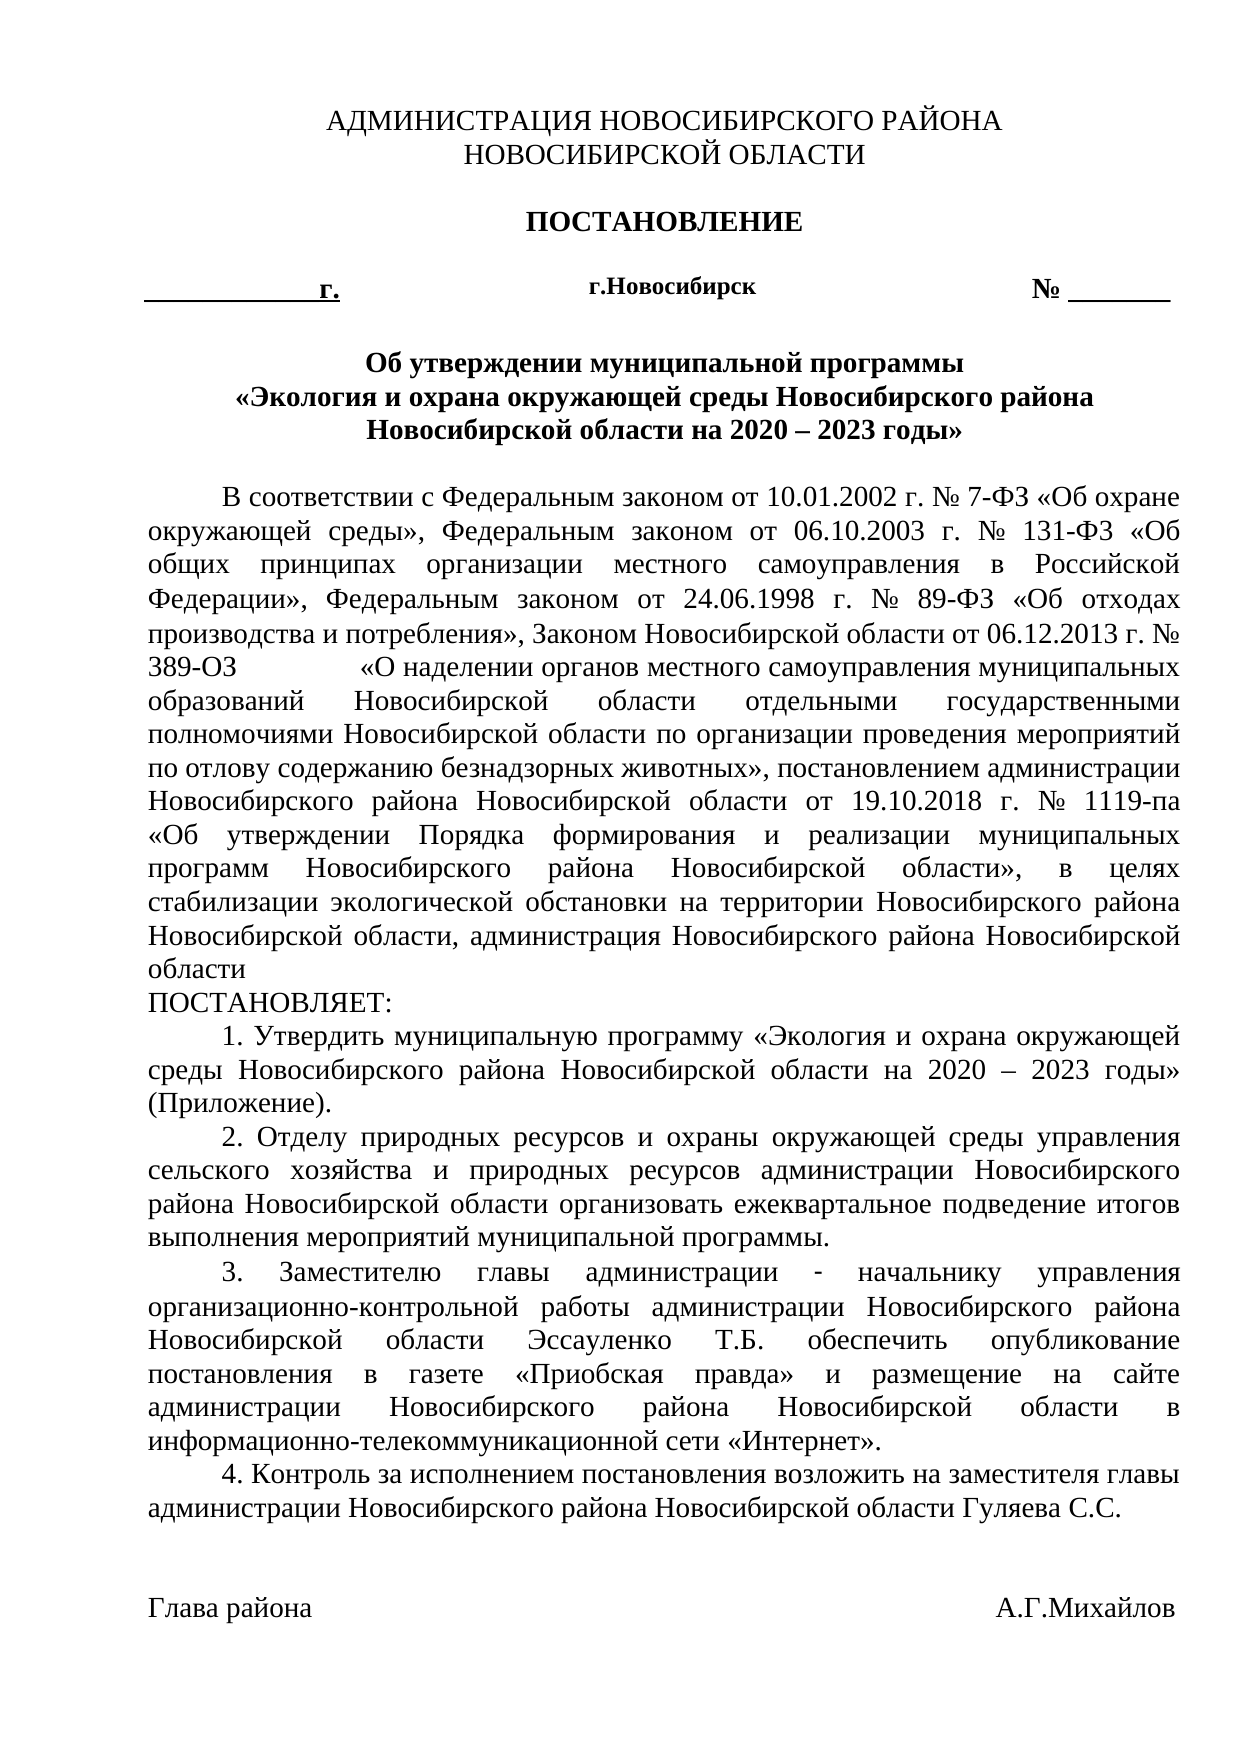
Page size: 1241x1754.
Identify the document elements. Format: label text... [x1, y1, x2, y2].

text 1. Утвердить муниципальную программу «Экология и охрана окружающей среды Новосибирского района Новосибирской области на 2020 – 2023 годы» (Приложение). [148, 1018, 1181, 1119]
text НОВОСИБИРСКОЙ ОБЛАСТИ [148, 137, 1181, 171]
text В соответствии с Федеральным законом от 10.01.2002 г. № 7-ФЗ «Об охране окружающей среды», Федеральным законом от 06.10.2003 г. № 131-Ф3 «Об общих принципах организации местного самоуправления в Российской Федерации», Федеральным законом от 24.06.1998 г. № 89-ФЗ «Об отходах производства и потребления», Законом Новосибирской области от 06.12.2013 г. № 389-ОЗ «О наделении органов местного самоуправления муниципальных образований Новосибирской области отдельными государственными полномочиями Новосибирской области по организации проведения мероприятий по отлову содержанию безнадзорных животных», постановлением администрации Новосибирского района Новосибирской области от 19.10.2018 г. № 1119-па «Об утверждении Порядка формирования и реализации муниципальных программ Новосибирского района Новосибирской области», в целях стабилизации экологической обстановки на территории Новосибирского района Новосибирской области, администрация Новосибирского района Новосибирской области [148, 479, 1181, 985]
table_header № _______ [826, 271, 1181, 333]
text 3. Заместителю главы администрации - начальнику управления организационно-контрольной работы администрации Новосибирского района Новосибирской области Эссауленко Т.Б. обеспечить опубликование постановления в газете «Приобская правда» и размещение на сайте администрации Новосибирского района Новосибирской области в информационно-телекоммуникационной сети «Интернет». [148, 1253, 1181, 1456]
table_header ____________г. [133, 271, 481, 333]
text 4. Контроль за исполнением постановления возложить на заместителя главы администрации Новосибирского района Новосибирской области Гуляева С.С. [148, 1456, 1181, 1523]
text «Экология и охрана окружающей среды Новосибирского района Новосибирской области на 2020 – 2023 годы» [148, 379, 1181, 446]
text Об утверждении муниципальной программы [148, 345, 1181, 379]
table_header г.Новосибирск [481, 271, 826, 333]
text АДМИНИСТРАЦИЯ НОВОСИБИРСКОГО РАЙОНА [148, 103, 1181, 137]
text ПОСТАНОВЛЯЕТ: [148, 985, 1181, 1018]
text Глава района А.Г.Михайлов [148, 1591, 1181, 1624]
text ПОСТАНОВЛЕНИЕ [148, 204, 1181, 238]
text 2. Отделу природных ресурсов и охраны окружающей среды управления сельского хозяйства и природных ресурсов администрации Новосибирского района Новосибирской области организовать ежеквартальное подведение итогов выполнения мероприятий муниципальной программы. [148, 1119, 1181, 1253]
